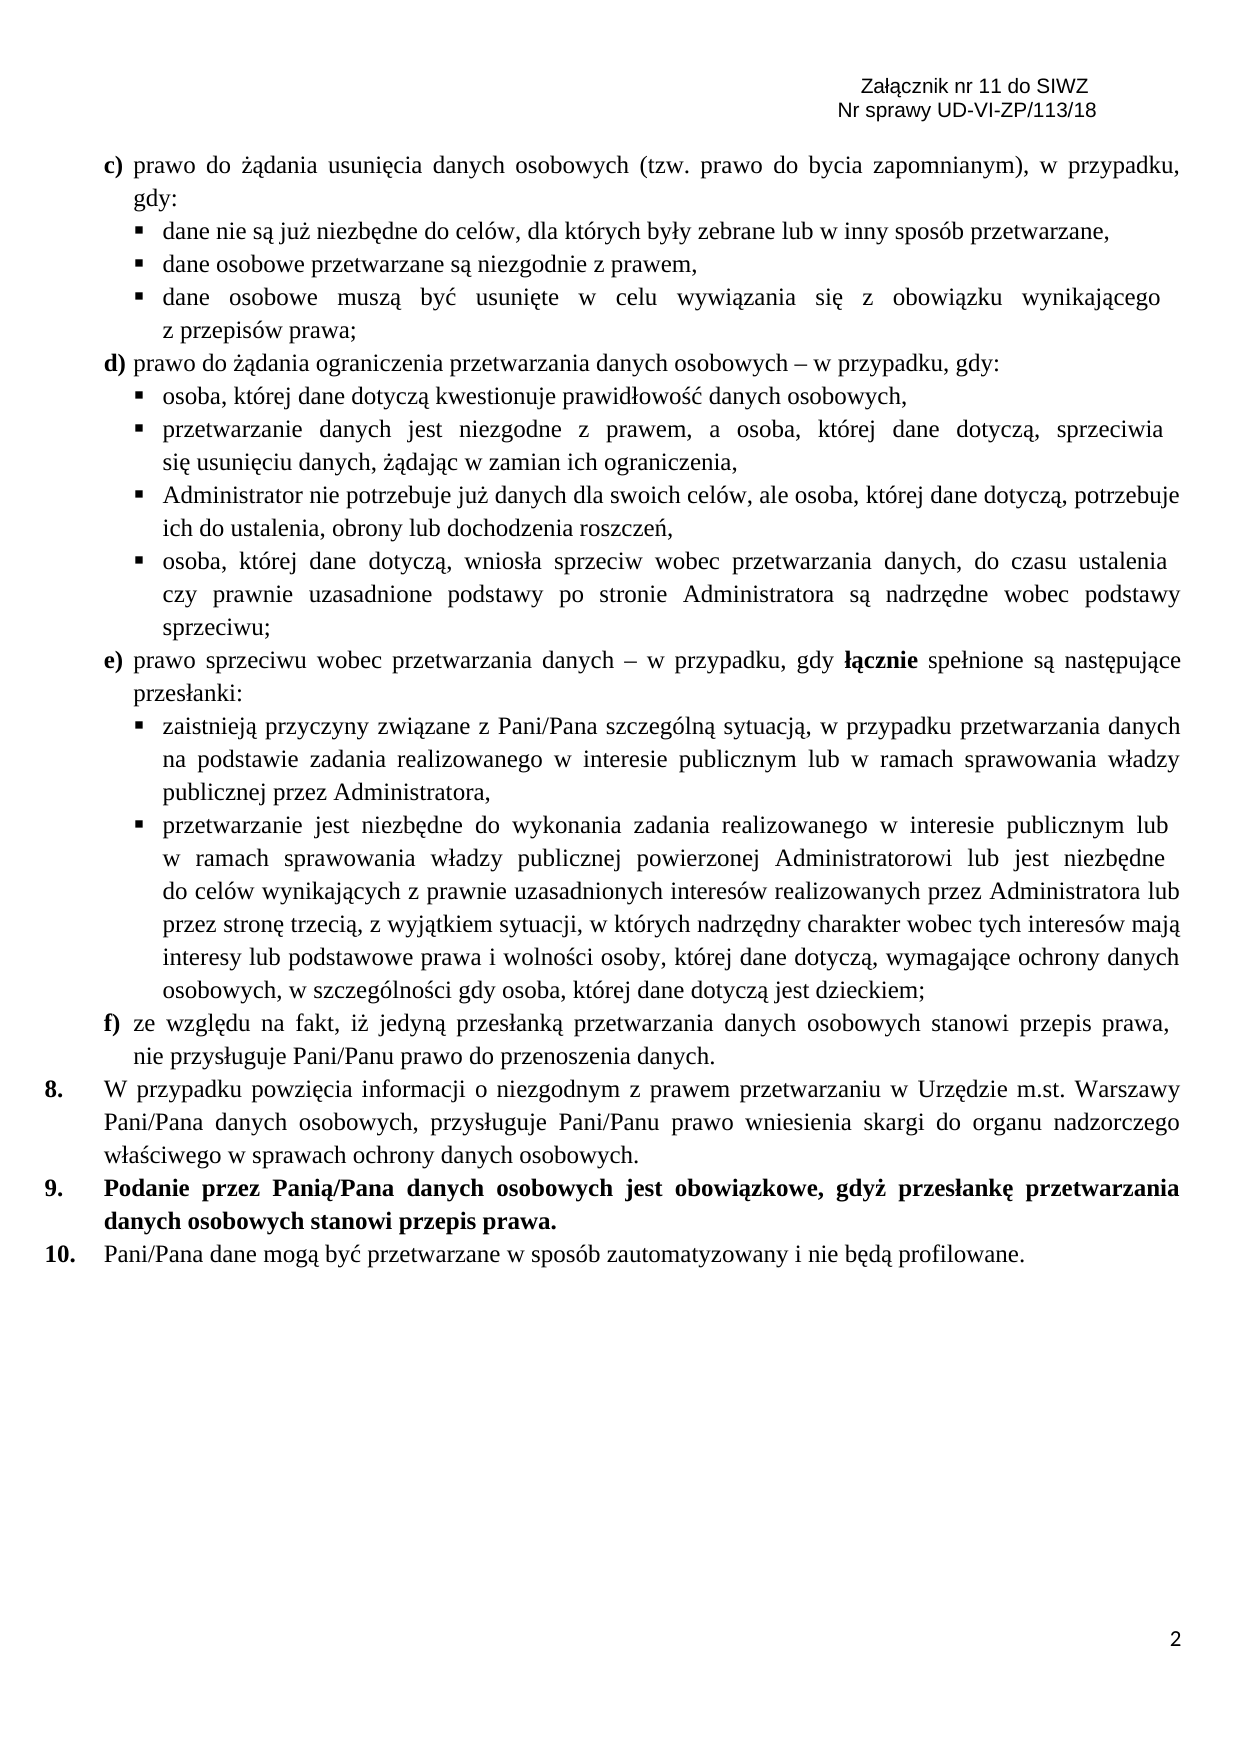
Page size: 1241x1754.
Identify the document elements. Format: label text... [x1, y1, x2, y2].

list dane osobowe muszą być usunięte w celu wywiązania się z obowiązku wynikającego z przepisów prawa; [133, 282, 1181, 344]
list przetwarzanie jest niezbędne do wykonania zadania realizowanego w interesie publicznym lub w ramach sprawowania władzy publicznej powierzonej Administratorowi lub jest niezbędne do celów wynikających z prawnie uzasadnionych interesów realizowanych przez Administratora lub przez stronę trzecią, z wyjątkiem sytuacji, w których nadrzędny charakter wobec tych interesów mają interesy lub podstawowe prawa i wolności osoby, której dane dotyczą, wymagające ochrony danych osobowych, w szczególności gdy osoba, której dane dotyczą jest dzieckiem; [133, 810, 1181, 1004]
list osoba, której dane dotyczą kwestionuje prawidłowość danych osobowych, [133, 381, 1181, 410]
list zaistnieją przyczyny związane z Pani/Pana szczególną sytuacją, w przypadku przetwarzania danych na podstawie zadania realizowanego w interesie publicznym lub w ramach sprawowania władzy publicznej przez Administratora, [133, 711, 1181, 806]
text d) prawo do żądania ograniczenia przetwarzania danych osobowych – w przypadku, gdy: [103, 348, 1181, 377]
text c) prawo do żądania usunięcia danych osobowych (tzw. prawo do bycia zapomnianym), w przypadku, gdy: [103, 150, 1181, 212]
list przetwarzanie danych jest niezgodne z prawem, a osoba, której dane dotyczą, sprzeciwia się usunięciu danych, żądając w zamian ich ograniczenia, [133, 414, 1181, 476]
list W przypadku powzięcia informacji o niezgodnym z prawem przetwarzaniu w Urzędzie m.st. Warszawy Pani/Pana danych osobowych, przysługuje Pani/Panu prawo wniesienia skargi do organu nadzorczego właściwego w sprawach ochrony danych osobowych. [44, 1074, 1181, 1169]
list Pani/Pana dane mogą być przetwarzane w sposób zautomatyzowany i nie będą profilowane. [44, 1239, 1181, 1268]
text f) ze względu na fakt, iż jedyną przesłanką przetwarzania danych osobowych stanowi przepis prawa, nie przysługuje Pani/Panu prawo do przenoszenia danych. [103, 1008, 1181, 1070]
list Administrator nie potrzebuje już danych dla swoich celów, ale osoba, której dane dotyczą, potrzebuje ich do ustalenia, obrony lub dochodzenia roszczeń, [133, 480, 1181, 542]
list Podanie przez Panią/Pana danych osobowych jest obowiązkowe, gdyż przesłankę przetwarzania danych osobowych stanowi przepis prawa. [44, 1173, 1181, 1235]
list dane osobowe przetwarzane są niezgodnie z prawem, [133, 249, 1181, 278]
list osoba, której dane dotyczą, wniosła sprzeciw wobec przetwarzania danych, do czasu ustalenia czy prawnie uzasadnione podstawy po stronie Administratora są nadrzędne wobec podstawy sprzeciwu; [133, 546, 1181, 641]
text e) prawo sprzeciwu wobec przetwarzania danych – w przypadku, gdy łącznie spełnione są następujące przesłanki: [103, 645, 1181, 707]
list dane nie są już niezbędne do celów, dla których były zebrane lub w inny sposób przetwarzane, [133, 216, 1181, 244]
